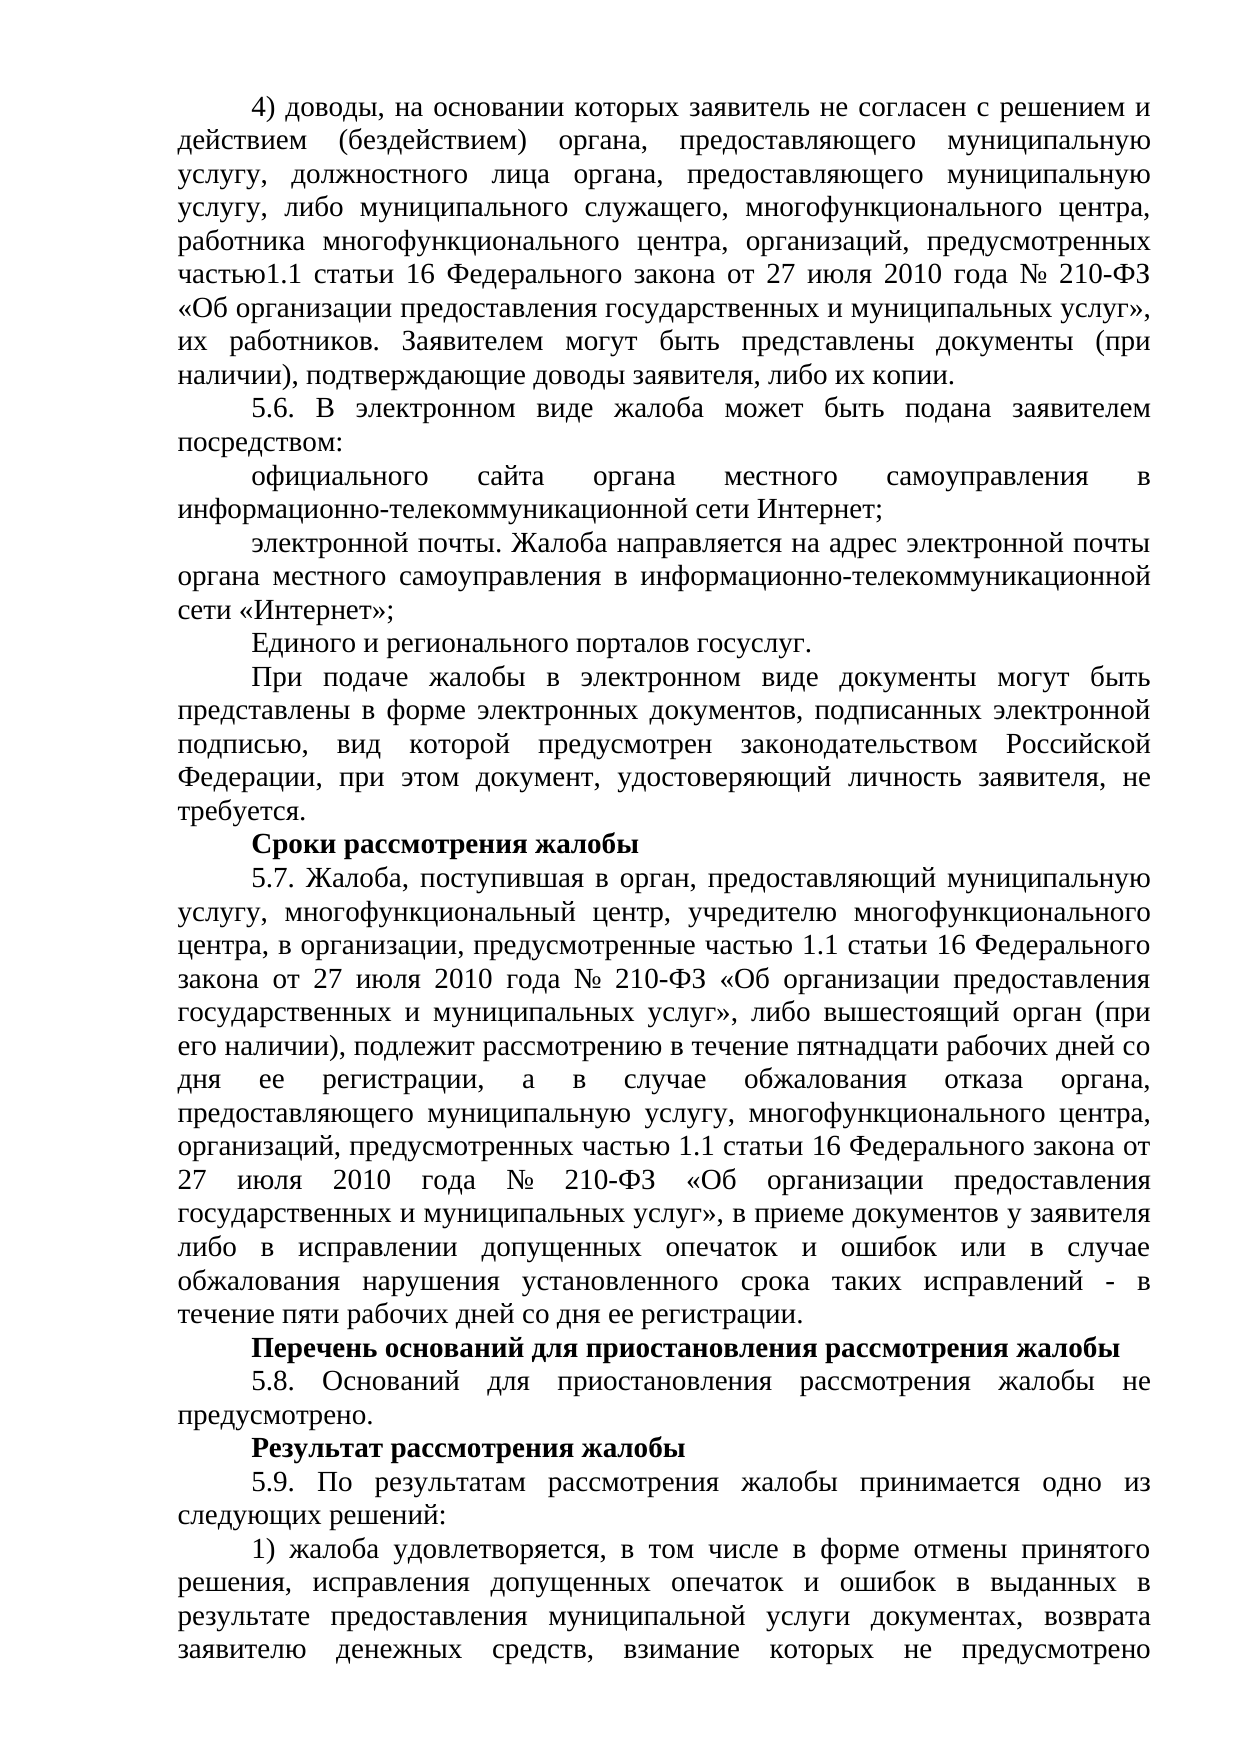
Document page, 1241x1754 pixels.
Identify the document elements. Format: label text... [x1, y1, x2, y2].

text 5.6. В электронном виде жалоба может быть подана заявителем посредством: [177, 391, 1152, 458]
text Единого и регионального порталов госуслуг. [177, 625, 1152, 659]
text При подаче жалобы в электронном виде документы могут быть представлены в форме электронных документов, подписанных электронной подписью, вид которой предусмотрен законодательством Российской Федерации, при этом документ, удостоверяющий личность заявителя, не требуется. [177, 659, 1152, 827]
text 5.8. Оснований для приостановления рассмотрения жалобы не предусмотрено. [177, 1363, 1152, 1430]
text 5.9. По результатам рассмотрения жалобы принимается одно из следующих решений: [177, 1464, 1152, 1531]
text официального сайта органа местного самоуправления в информационно-телекоммуникационной сети Интернет; [177, 458, 1152, 525]
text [177, 1531, 1152, 1665]
text электронной почты. Жалоба направляется на адрес электронной почты органа местного самоуправления в информационно-телекоммуникационной сети «Интернет»; [177, 525, 1152, 625]
text 5.7. Жалоба, поступившая в орган, предоставляющий муниципальную услугу, многофункциональный центр, учредителю многофункционального центра, в организации, предусмотренные частью 1.1 статьи 16 Федерального закона от 27 июля 2010 года № 210-ФЗ «Об организации предоставления государственных и муниципальных услуг», либо вышестоящий орган (при его наличии), подлежит рассмотрению в течение пятнадцати рабочих дней со дня ее регистрации, а в случае обжалования отказа органа, предоставляющего муниципальную услугу, многофункционального центра, организаций, предусмотренных частью 1.1 статьи 16 Федерального закона от 27 июля 2010 года № 210-ФЗ «Об организации предоставления государственных и муниципальных услуг», в приеме документов у заявителя либо в исправлении допущенных опечаток и ошибок или в случае обжалования нарушения установленного срока таких исправлений - в течение пяти рабочих дней со дня ее регистрации. [177, 860, 1152, 1330]
text Перечень оснований для приостановления рассмотрения жалобы [177, 1330, 1152, 1363]
text Сроки рассмотрения жалобы [177, 827, 1152, 860]
text Результат рассмотрения жалобы [177, 1430, 1152, 1464]
text 4) доводы, на основании которых заявитель не согласен с решением и действием (бездействием) органа, предоставляющего муниципальную услугу, должностного лица органа, предоставляющего муниципальную услугу, либо муниципального служащего, многофункционального центра, работника многофункционального центра, организаций, предусмотренных частью1.1 статьи 16 Федерального закона от 27 июля 2010 года № 210-ФЗ «Об организации предоставления государственных и муниципальных услуг», их работников. Заявителем могут быть представлены документы (при наличии), подтверждающие доводы заявителя, либо их копии. [177, 89, 1152, 391]
